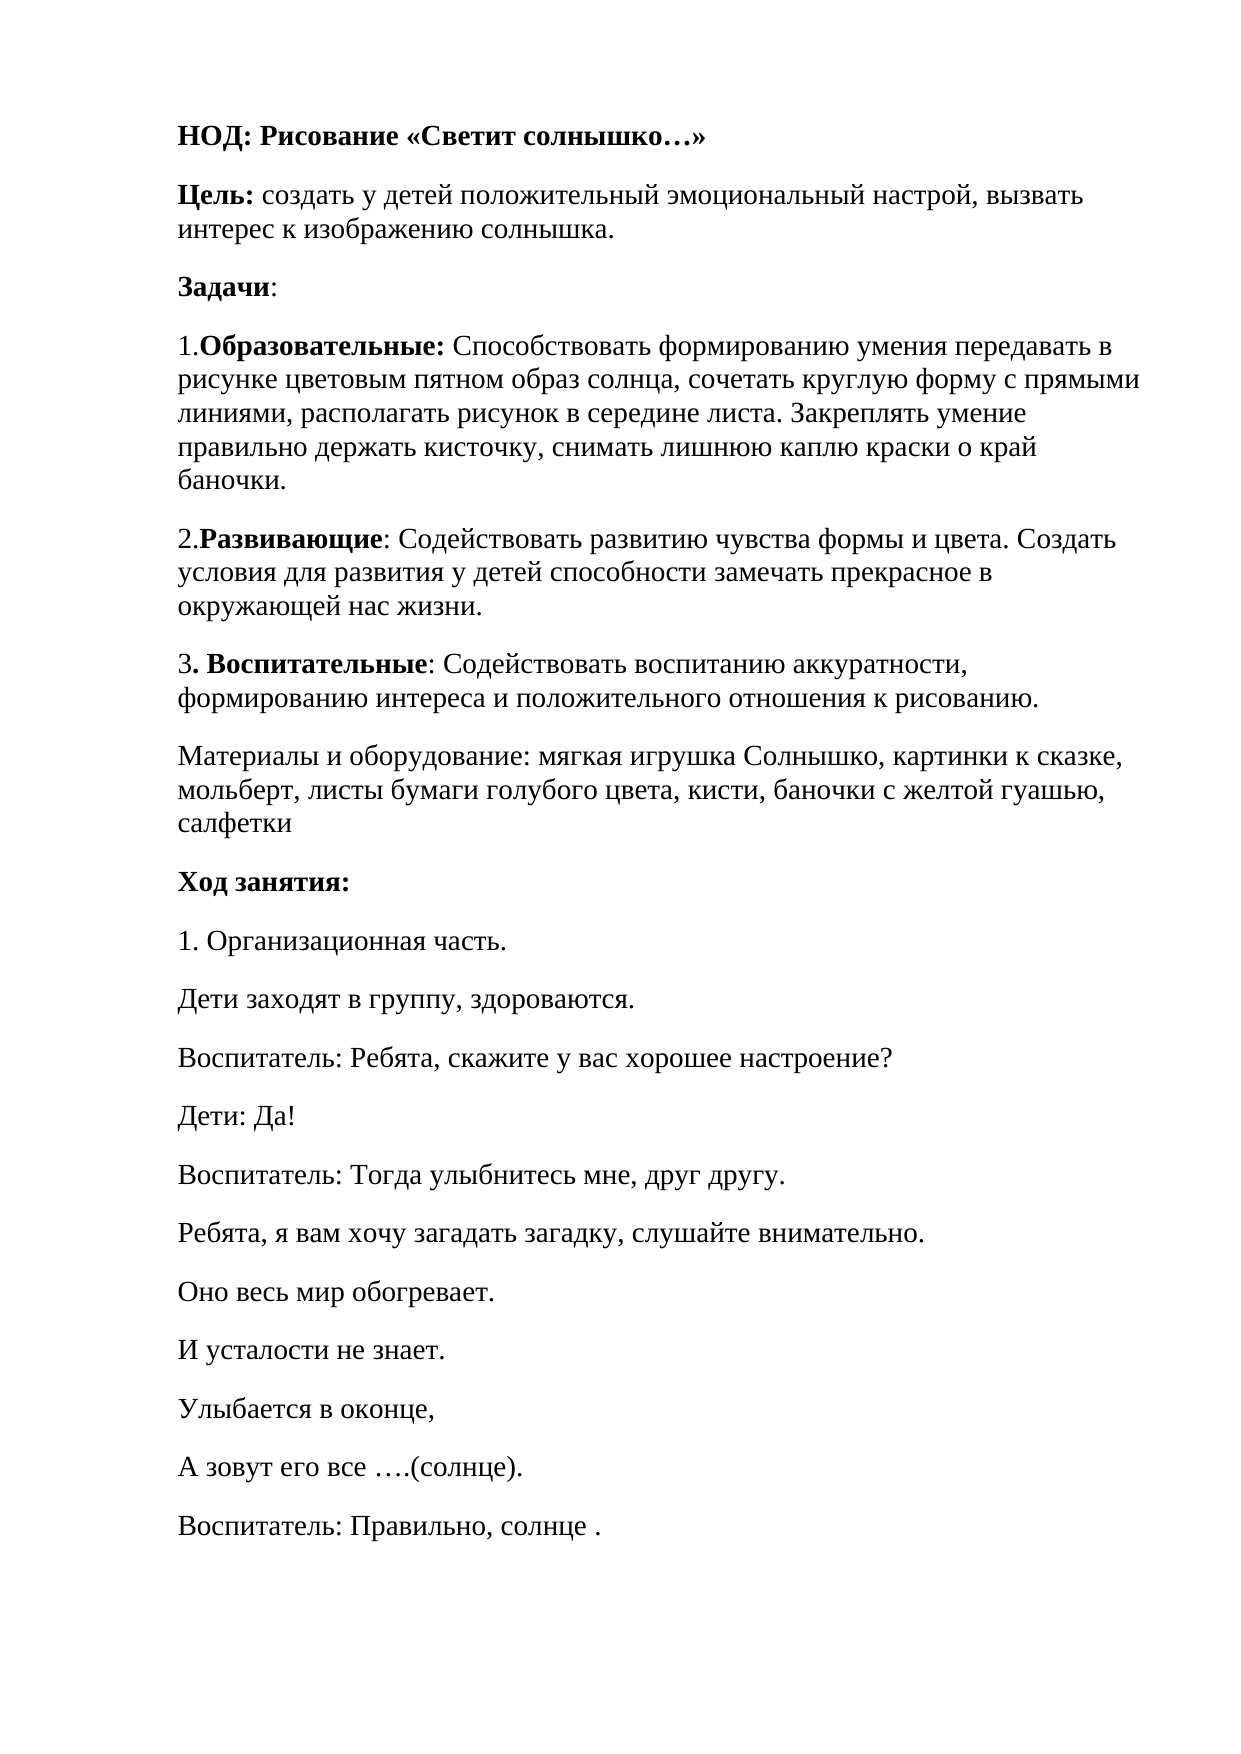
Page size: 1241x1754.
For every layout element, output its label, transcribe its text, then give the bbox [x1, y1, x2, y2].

text Ребята, я вам хочу загадать загадку, слушайте внимательно. [177, 1215, 1152, 1249]
text Задачи: [177, 269, 1152, 303]
text Материалы и оборудование: мягкая игрушка Солнышко, картинки к сказке, мольберт, листы бумаги голубого цвета, кисти, баночки с желтой гуашью, салфетки [177, 738, 1152, 839]
text Воспитатель: Ребята, скажите у вас хорошее настроение? [177, 1040, 1152, 1073]
text Цель: создать у детей положительный эмоциональный настрой, вызвать интерес к изображению солнышка. [177, 177, 1152, 244]
text 1. Организационная часть. [177, 923, 1152, 956]
text Воспитатель: Правильно, солнце . [177, 1508, 1152, 1542]
text НОД: Рисование «Светит солнышко…» [177, 118, 1152, 152]
text 1.Образовательные: Способствовать формированию умения передавать в рисунке цветовым пятном образ солнца, сочетать круглую форму с прямыми линиями, располагать рисунок в середине листа. Закреплять умение правильно держать кисточку, снимать лишнюю каплю краски о край баночки. [177, 328, 1152, 496]
text 3. Воспитательные: Содействовать воспитанию аккуратности, формированию интереса и положительного отношения к рисованию. [177, 646, 1152, 713]
text Оно весь мир обогревает. [177, 1274, 1152, 1307]
text Дети заходят в группу, здороваются. [177, 981, 1152, 1015]
text И усталости не знает. [177, 1332, 1152, 1366]
text А зовут его все ….(солнце). [177, 1449, 1152, 1483]
text Дети: Да! [177, 1098, 1152, 1132]
text 2.Развивающие: Содействовать развитию чувства формы и цвета. Создать условия для развития у детей способности замечать прекрасное в окружающей нас жизни. [177, 521, 1152, 621]
text Воспитатель: Тогда улыбнитесь мне, друг другу. [177, 1157, 1152, 1190]
text Ход занятия: [177, 864, 1152, 898]
text Улыбается в оконце, [177, 1391, 1152, 1424]
